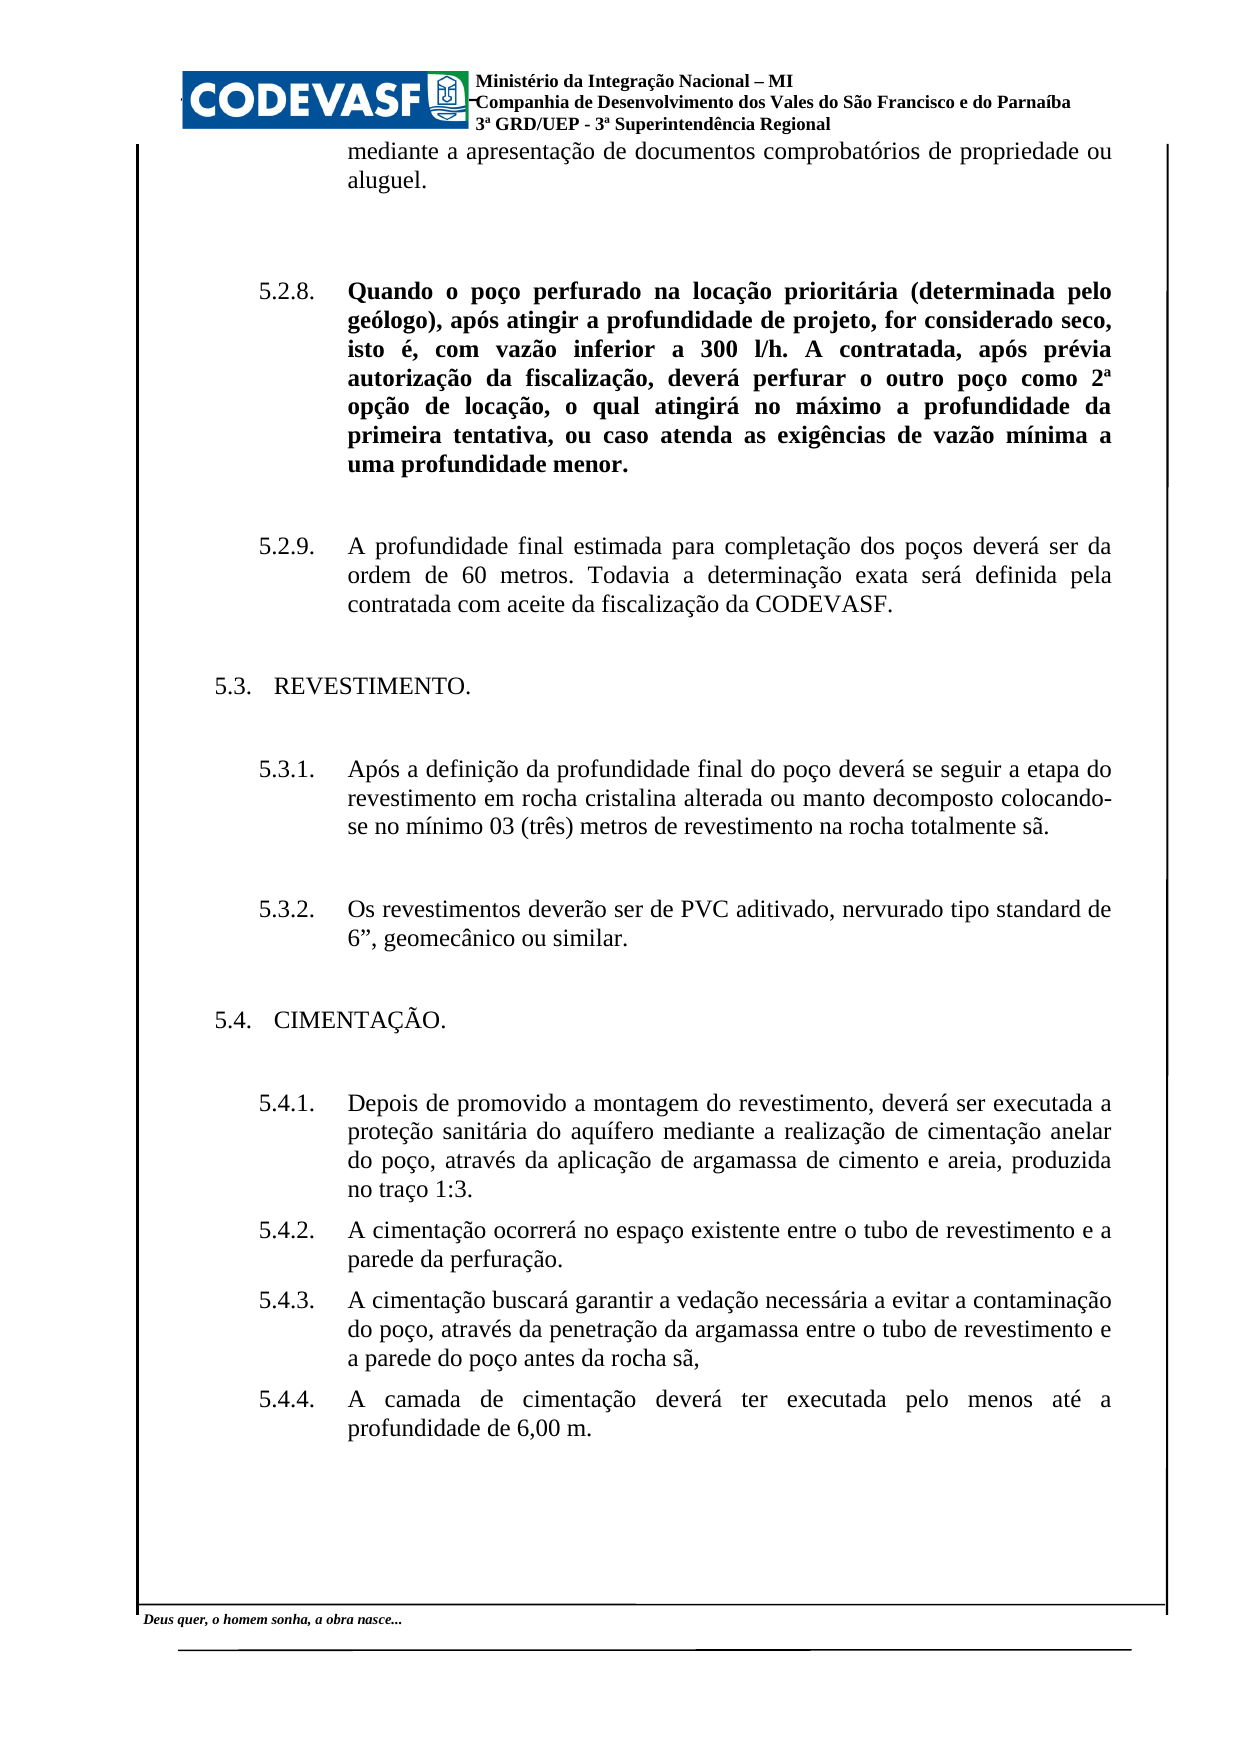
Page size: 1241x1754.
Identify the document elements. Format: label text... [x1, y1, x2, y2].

list A profundidade final estimada para completação dos poços deverá ser da ordem de 60 metros. Todavia a determinação exata será definida pela contratada com aceite da fiscalização da CODEVASF. [259, 531, 1113, 618]
list REVESTIMENTO. [214, 671, 1113, 700]
list Após a definição da profundidade final do poço deverá se seguir a etapa do revestimento em rocha cristalina alterada ou manto decomposto colocando-se no mínimo 03 (três) metros de revestimento na rocha totalmente sã. [259, 754, 1113, 840]
picture [182, 71, 469, 129]
list CIMENTAÇÃO. [214, 1005, 1113, 1034]
list A cimentação buscará garantir a vedação necessária a evitar a contaminação do poço, através da penetração da argamassa entre o tubo de revestimento e a parede do poço antes da rocha sã, [259, 1285, 1113, 1371]
list Depois de promovido a montagem do revestimento, deverá ser executada a proteção sanitária do aquífero mediante a realização de cimentação anelar do poço, através da aplicação de argamassa de cimento e areia, produzida no traço 1:3. [259, 1088, 1113, 1203]
list Quando o poço perfurado na locação prioritária (determinada pelo geólogo), após atingir a profundidade de projeto, for considerado seco, isto é, com vazão inferior a 300 l/h. A contratada, após prévia autorização da fiscalização, deverá perfurar o outro poço como 2ª opção de locação, o qual atingirá no máximo a profundidade da primeira tentativa, ou caso atenda as exigências de vazão mínima a uma profundidade menor. [259, 276, 1113, 478]
list Os revestimentos deverão ser de PVC aditivado, nervurado tipo standard de 6”, geomecânico ou similar. [259, 894, 1113, 951]
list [259, 99, 1113, 194]
list A cimentação ocorrerá no espaço existente entre o tubo de revestimento e a parede da perfuração. [259, 1215, 1113, 1273]
list A camada de cimentação deverá ter executada pelo menos até a profundidade de 6,00 m. [259, 1384, 1113, 1441]
